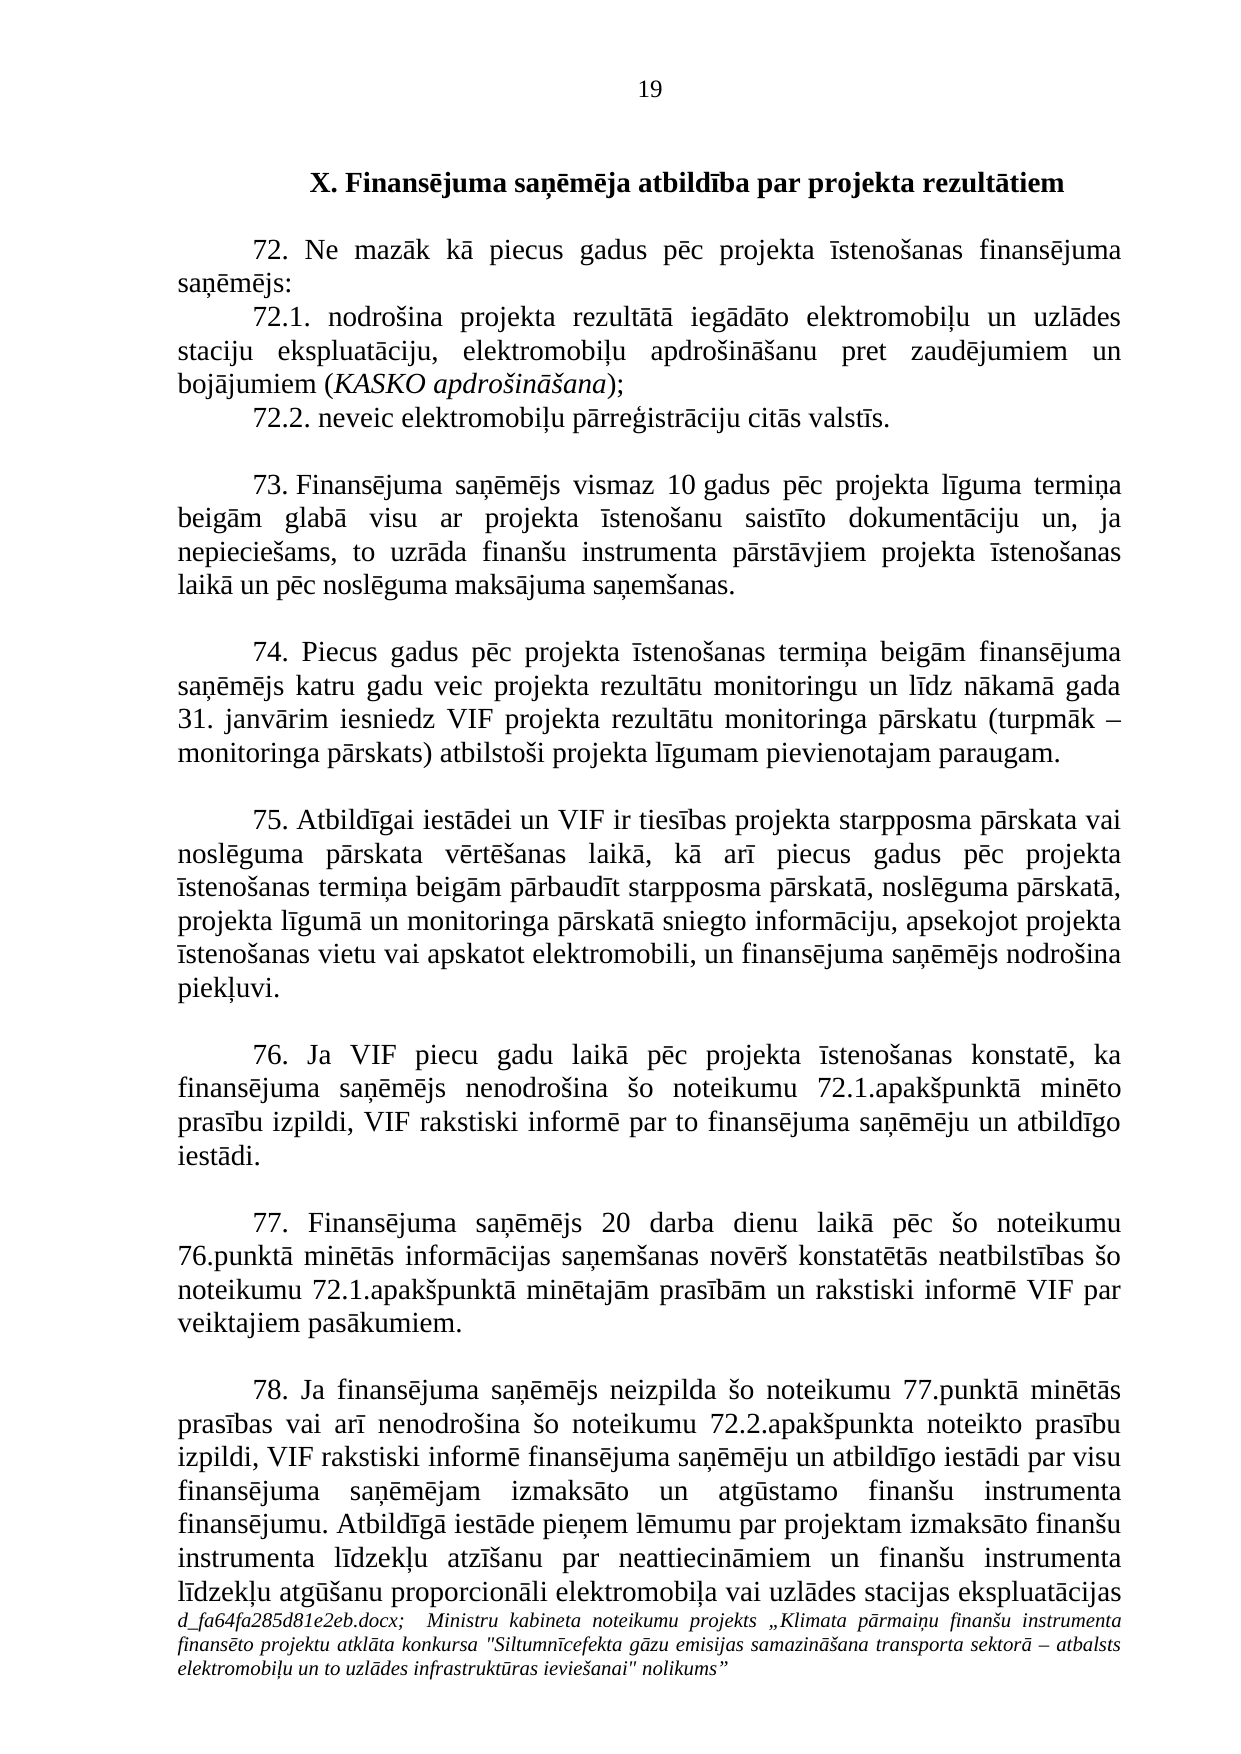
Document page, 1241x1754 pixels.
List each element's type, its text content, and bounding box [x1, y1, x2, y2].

text 73. Finansējuma saņēmējs vismaz 10 gadus pēc projekta līguma termiņa beigām glabā visu ar projekta īstenošanu saistīto dokumentāciju un, ja nepieciešams, to uzrāda finanšu instrumenta pārstāvjiem projekta īstenošanas laikā un pēc noslēguma maksājuma saņemšanas. [177, 467, 1122, 601]
text 75. Atbildīgai iestādei un VIF ir tiesības projekta starpposma pārskata vai noslēguma pārskata vērtēšanas laikā, kā arī piecus gadus pēc projekta īstenošanas termiņa beigām pārbaudīt starpposma pārskatā, noslēguma pārskatā, projekta līgumā un monitoringa pārskatā sniegto informāciju, apsekojot projekta īstenošanas vietu vai apskatot elektromobili, un finansējuma saņēmējs nodrošina piekļuvi. [177, 802, 1122, 1003]
text 72.1. nodrošina projekta rezultātā iegādāto elektromobiļu un uzlādes staciju ekspluatāciju, elektromobiļu apdrošināšanu pret zaudējumiem un bojājumiem (KASKO apdrošināšana); [177, 299, 1122, 400]
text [177, 1372, 1122, 1607]
text 72.2. neveic elektromobiļu pārreģistrāciju citās valstīs. [177, 400, 1122, 433]
text 77. Finansējuma saņēmējs 20 darba dienu laikā pēc šo noteikumu 76.punktā minētās informācijas saņemšanas novērš konstatētās neatbilstības šo noteikumu 72.1.apakšpunktā minētajām prasībām un rakstiski informē VIF par veiktajiem pasākumiem. [177, 1205, 1122, 1339]
text 72. Ne mazāk kā piecus gadus pēc projekta īstenošanas finansējuma saņēmējs: [177, 232, 1122, 299]
text X. Finansējuma saņēmēja atbildība par projekta rezultātiem [177, 165, 1122, 198]
text 76. Ja VIF piecu gadu laikā pēc projekta īstenošanas konstatē, ka finansējuma saņēmējs nenodrošina šo noteikumu 72.1.apakšpunktā minēto prasību izpildi, VIF rakstiski informē par to finansējuma saņēmēju un atbildīgo iestādi. [177, 1037, 1122, 1171]
text 74. Piecus gadus pēc projekta īstenošanas termiņa beigām finansējuma saņēmējs katru gadu veic projekta rezultātu monitoringu un līdz nākamā gada 31. janvārim iesniedz VIF projekta rezultātu monitoringa pārskatu (turpmāk – monitoringa pārskats) atbilstoši projekta līgumam pievienotajam paraugam. [177, 634, 1122, 769]
